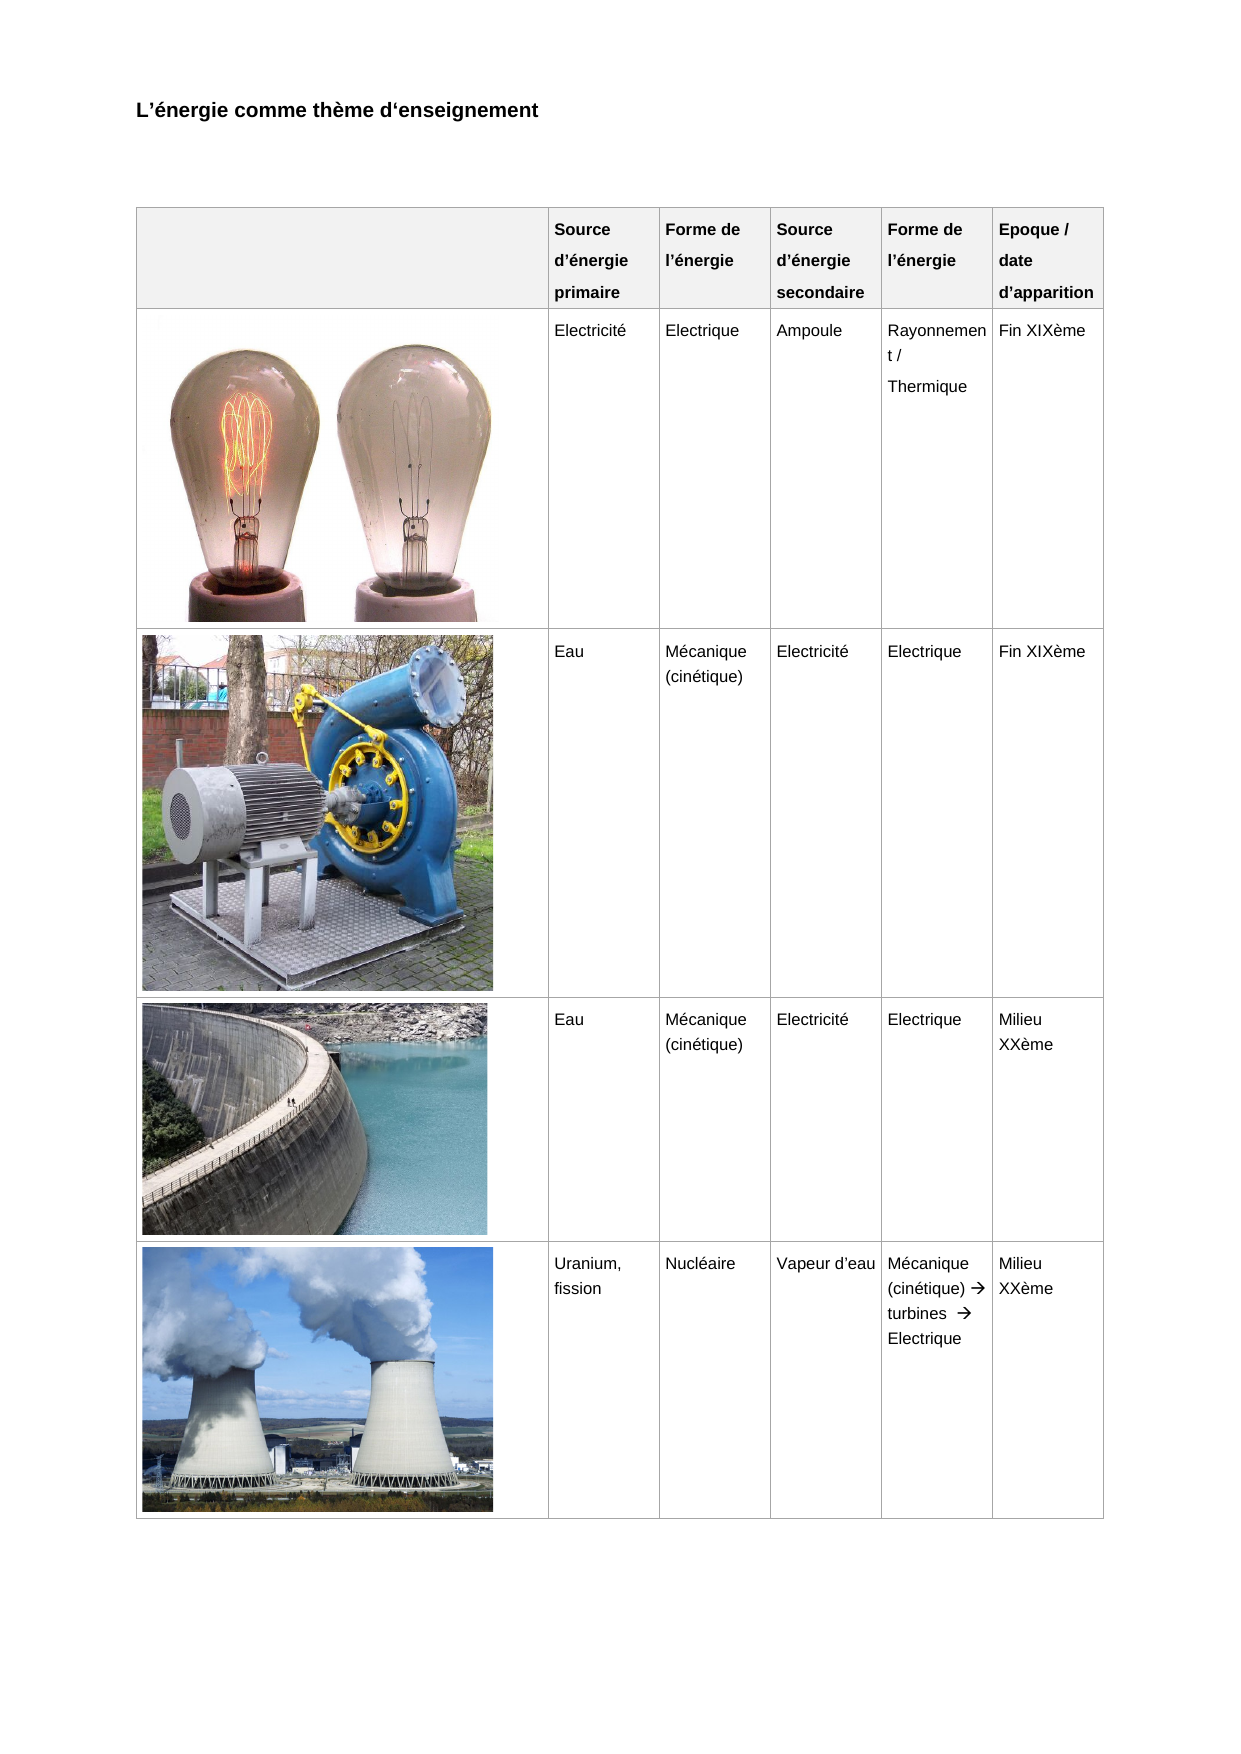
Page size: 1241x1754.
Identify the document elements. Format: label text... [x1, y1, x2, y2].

table_cell Electricité [549, 309, 659, 628]
table_cell Electrique [660, 309, 770, 628]
table_header Source d’énergie secondaire [771, 208, 881, 308]
table_cell [137, 1242, 548, 1517]
table_cell Vapeur d’eau [771, 1242, 881, 1517]
table_cell Milieu XXème [993, 998, 1103, 1241]
table_cell Electricité [771, 998, 881, 1241]
table_cell Electrique [882, 629, 992, 997]
table_cell Electricité [771, 629, 881, 997]
table_cell Mécanique (cinétique) turbines Electrique [882, 1242, 992, 1517]
table_cell Nucléaire [660, 1242, 770, 1517]
table_cell [137, 309, 548, 628]
table_header Source d’énergie primaire [549, 208, 659, 308]
table_cell [137, 998, 548, 1241]
picture [142, 1247, 494, 1512]
table_header Epoque / date d’apparition [993, 208, 1103, 308]
table_cell Mécanique (cinétique) [660, 629, 770, 997]
picture [142, 315, 499, 622]
table_cell Rayonnement / Thermique [882, 309, 992, 628]
picture [142, 635, 494, 991]
table_cell Milieu XXème [993, 1242, 1103, 1517]
table_cell Mécanique (cinétique) [660, 998, 770, 1241]
table_header [137, 208, 548, 308]
table_cell Eau [549, 629, 659, 997]
table_cell Uranium, fission [549, 1242, 659, 1517]
table_cell Fin XIXème [993, 309, 1103, 628]
table_cell [137, 629, 548, 997]
table_cell Eau [549, 998, 659, 1241]
picture [142, 1003, 488, 1235]
table_header Forme de l’énergie [882, 208, 992, 308]
table_header Forme de l’énergie [660, 208, 770, 308]
table_cell Fin XIXème [993, 629, 1103, 997]
table_cell Ampoule [771, 309, 881, 628]
table_cell Electrique [882, 998, 992, 1241]
